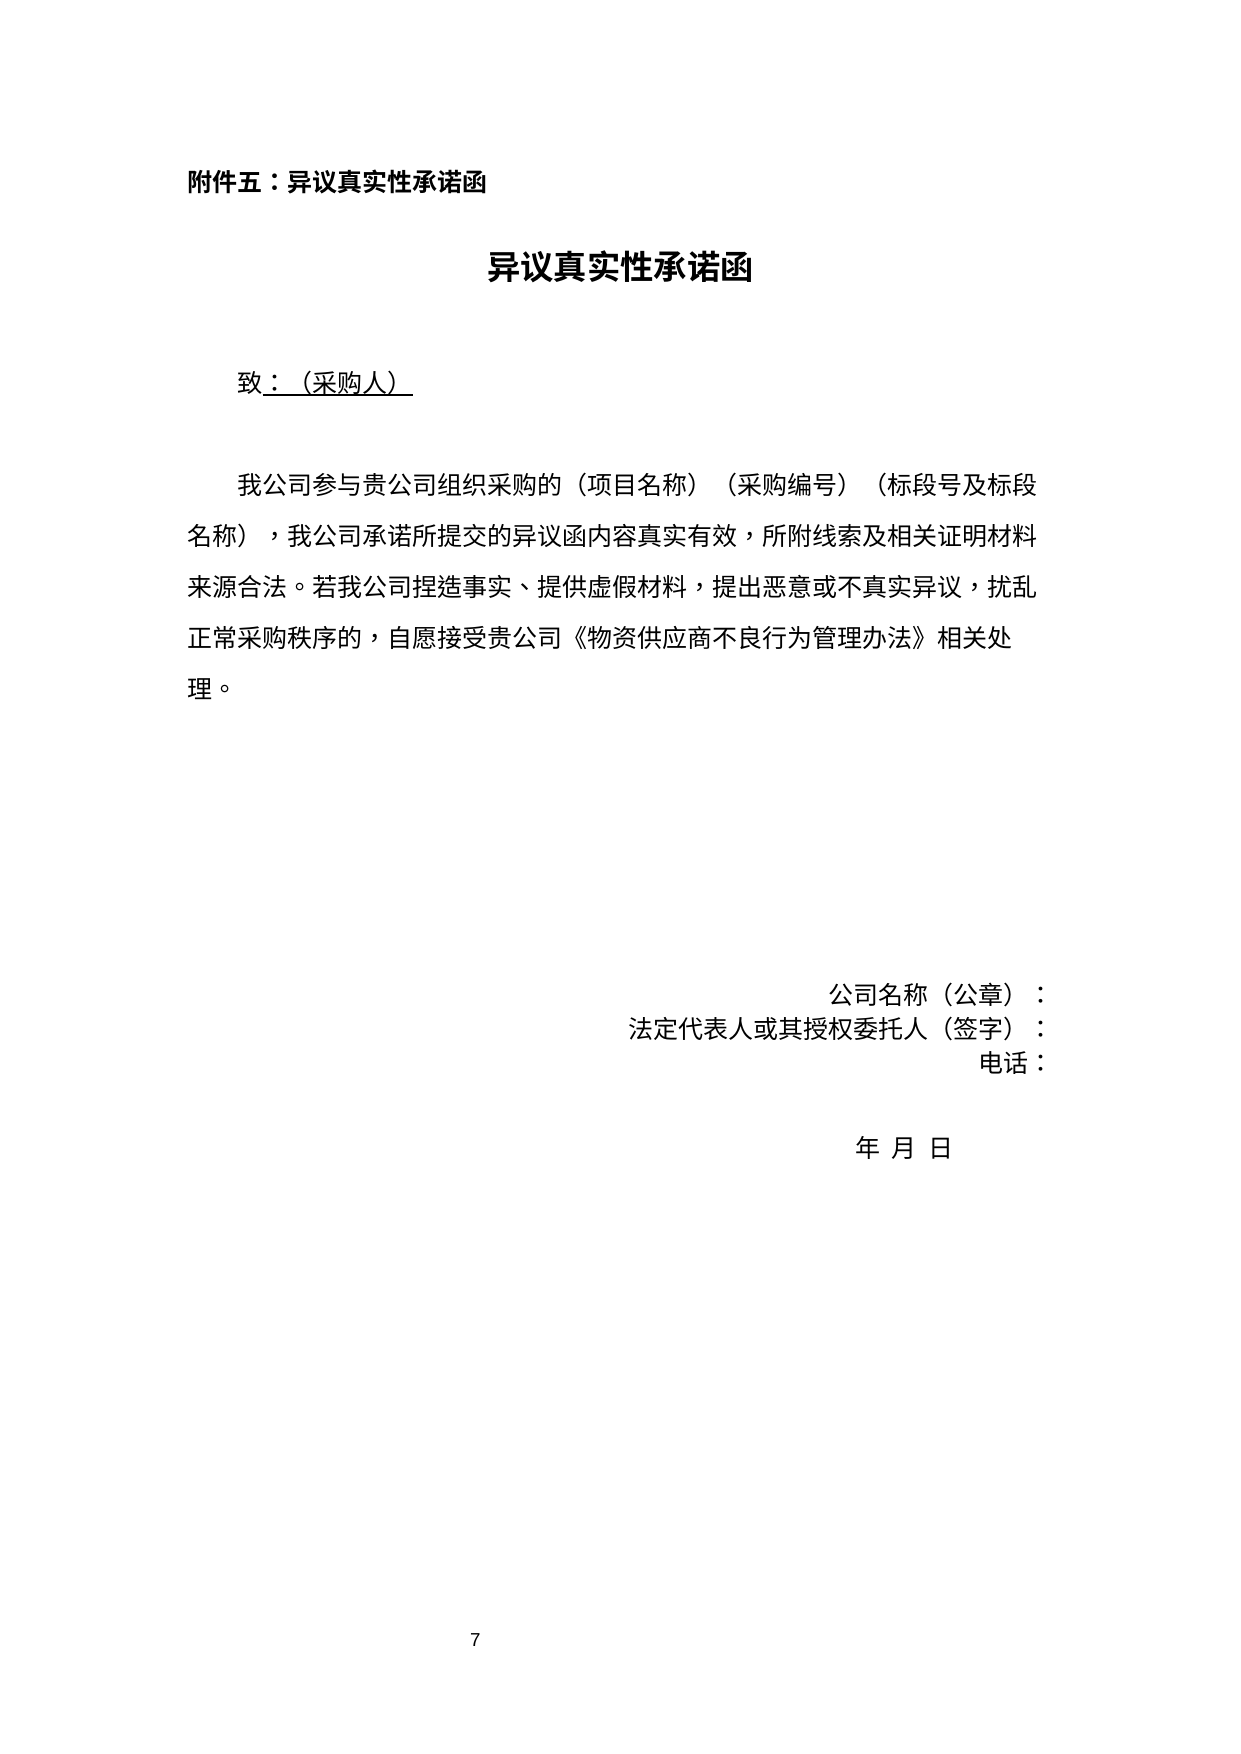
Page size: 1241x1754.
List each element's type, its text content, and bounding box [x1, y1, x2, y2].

text 异议真实性承诺函 [187, 244, 1053, 289]
text 法定代表人或其授权委托人（签字）： [187, 1012, 1053, 1046]
text 致：（采购人） [187, 365, 1053, 399]
text 公司名称（公章）： [187, 978, 1053, 1012]
text 电话： [187, 1046, 1053, 1080]
text 年 月 日 [187, 1131, 953, 1165]
text 附件五：异议真实性承诺函 [187, 162, 1053, 198]
text 我公司参与贵公司组织采购的（项目名称）（采购编号）（标段号及标段名称），我公司承诺所提交的异议函内容真实有效，所附线索及相关证明材料来源合法。若我公司捏造事实、提供虚假材料，提出恶意或不真实异议，扰乱正常采购秩序的，自愿接受贵公司《物资供应商不良行为管理办法》相关处理。 [187, 467, 1053, 706]
